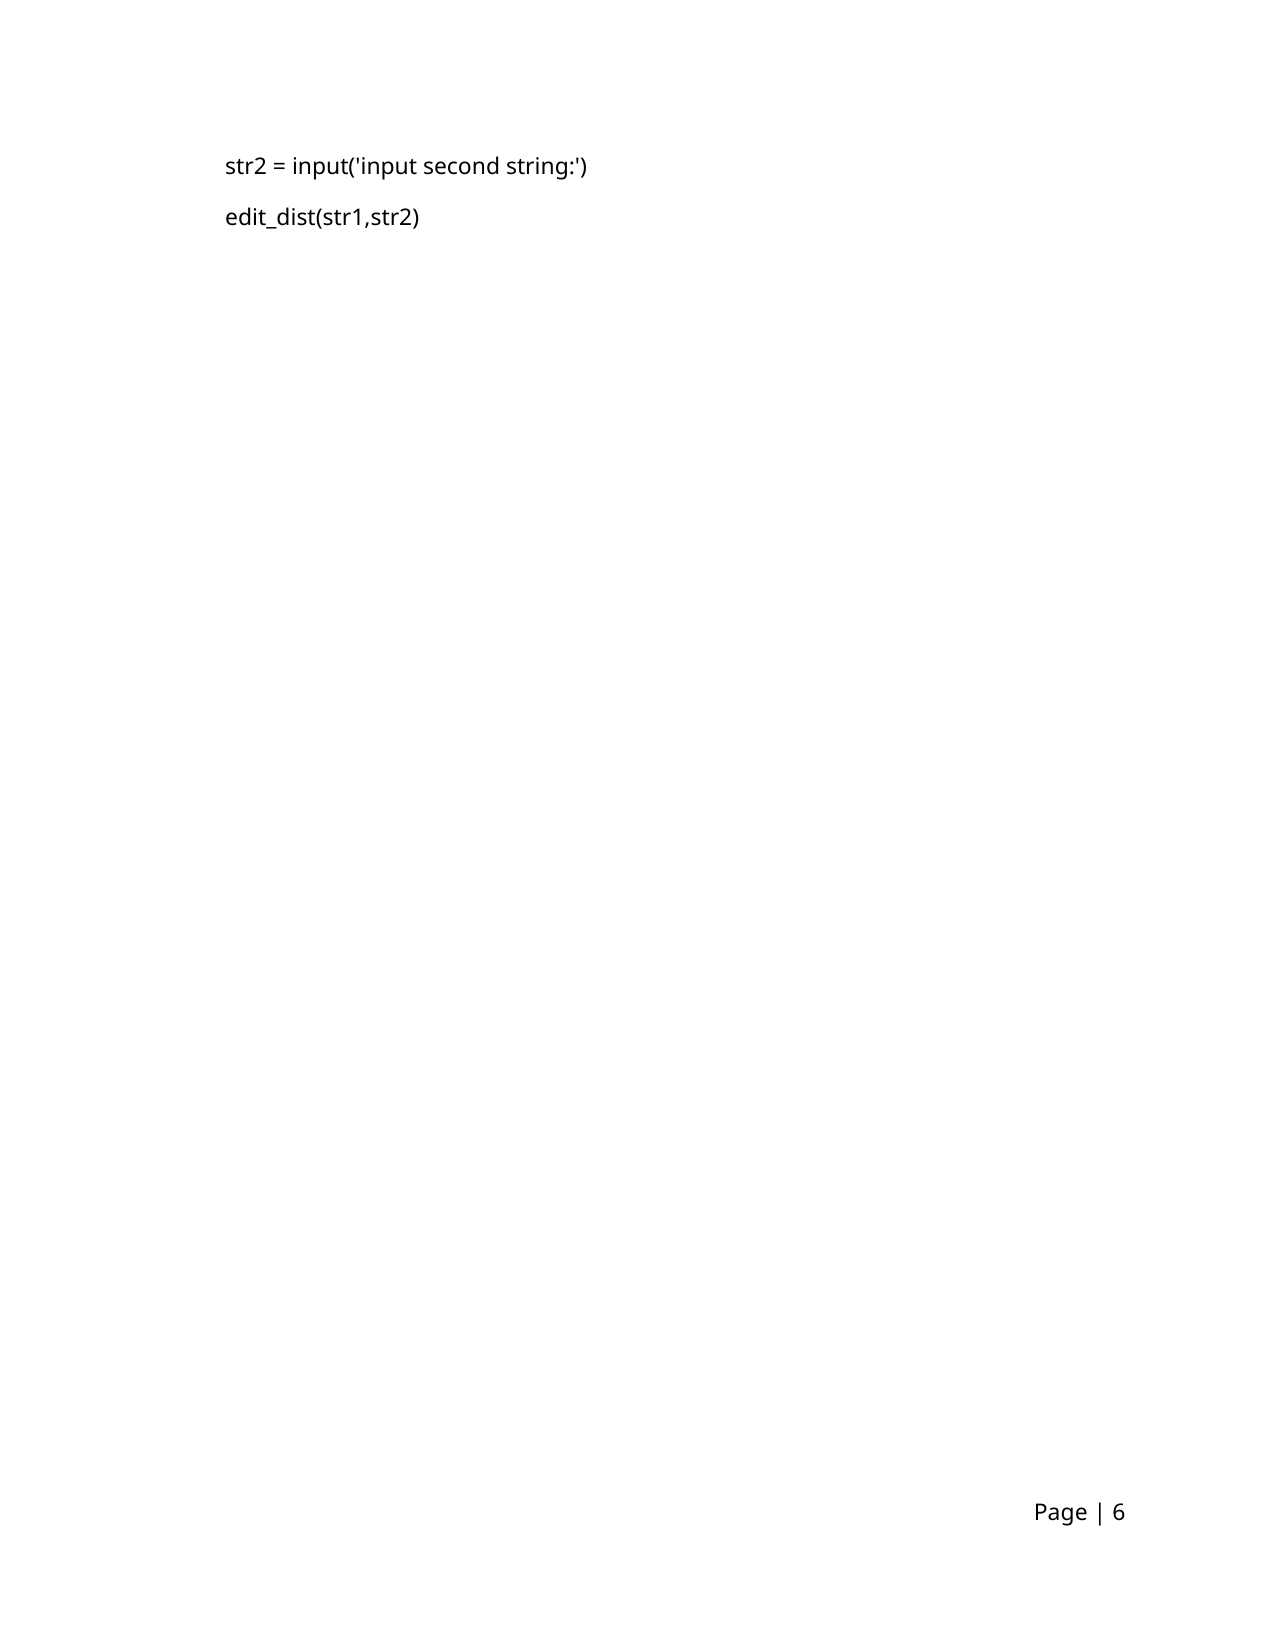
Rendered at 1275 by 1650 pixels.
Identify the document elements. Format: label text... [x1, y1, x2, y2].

text str2 = input('input second string:') [225, 150, 1125, 181]
text edit_dist(str1,str2) [225, 200, 1125, 232]
